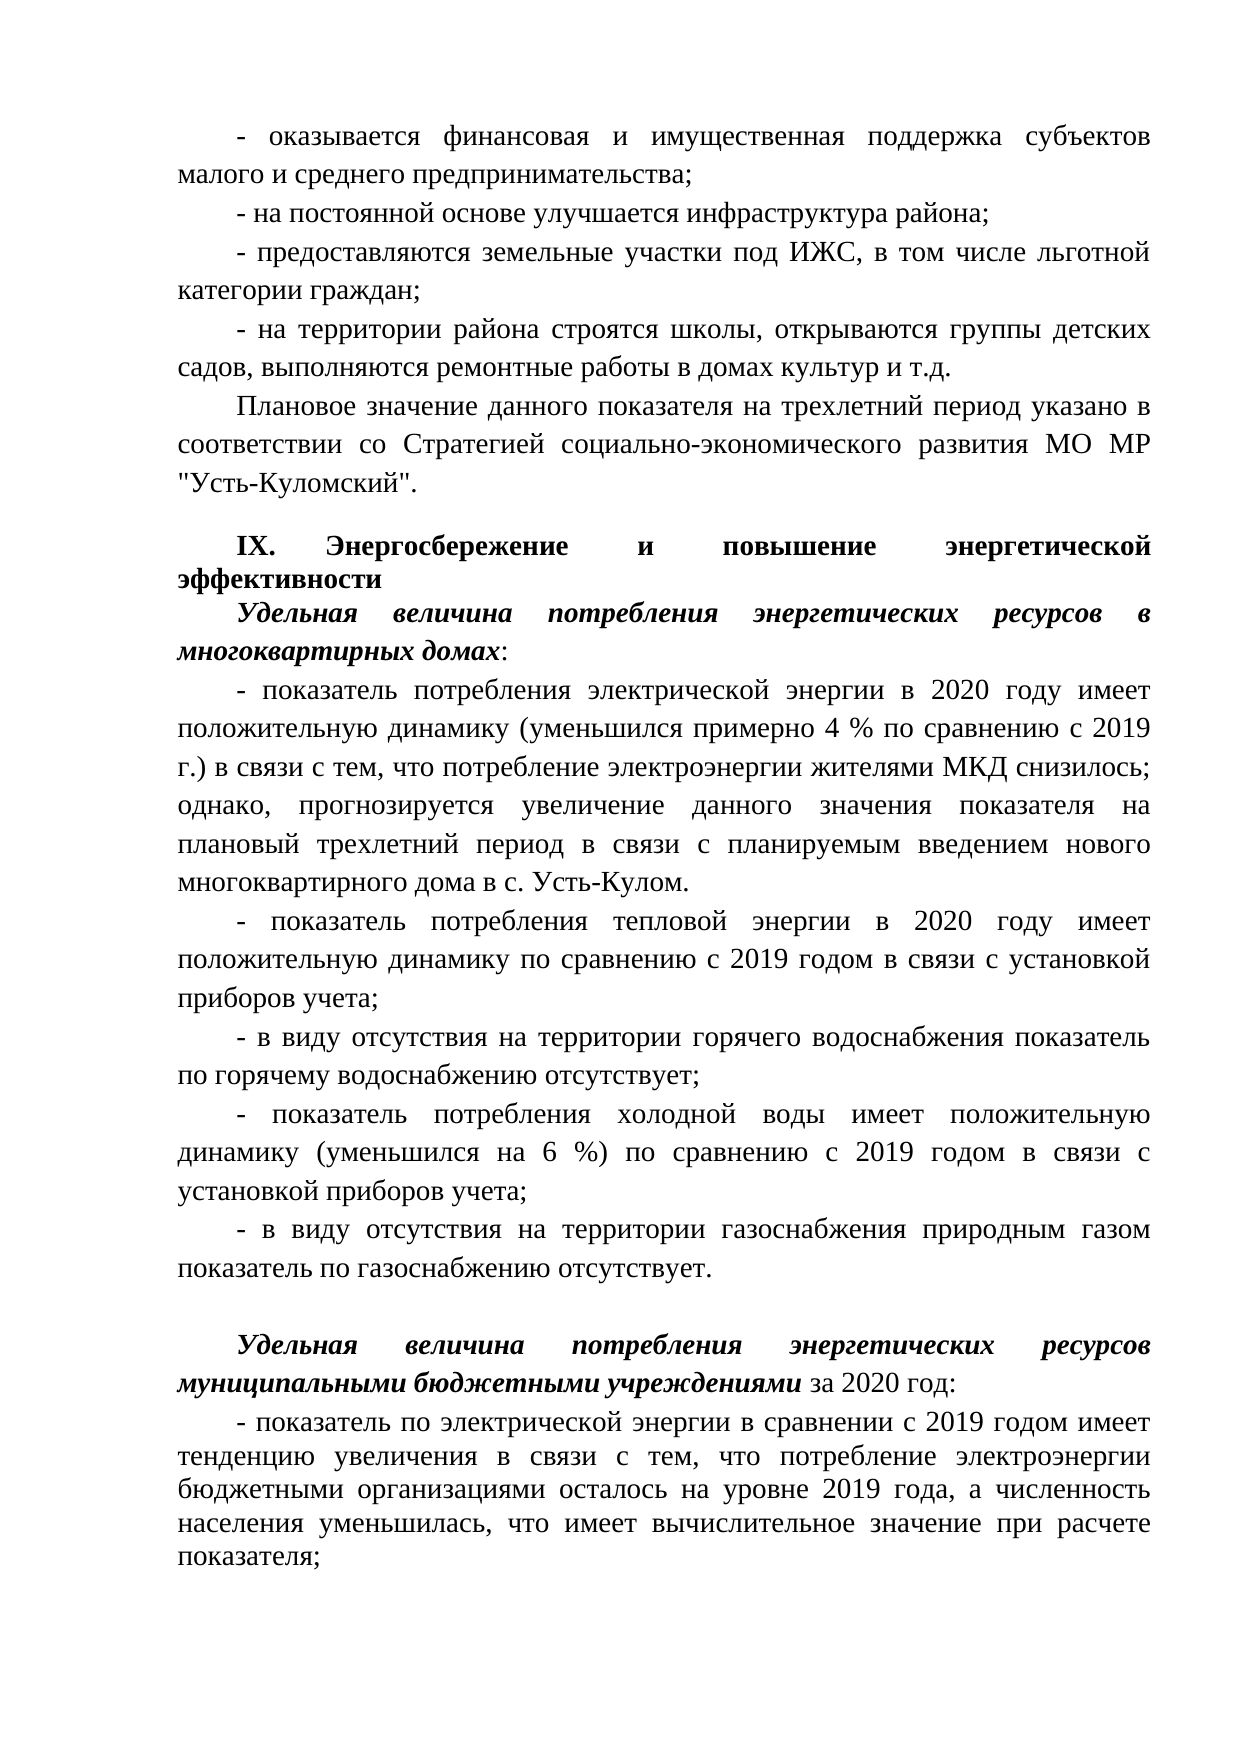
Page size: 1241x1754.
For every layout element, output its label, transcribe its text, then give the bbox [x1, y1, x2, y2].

text - предоставляются земельные участки под ИЖС, в том числе льготной категории граждан; [177, 234, 1152, 306]
text - показатель потребления тепловой энергии в 2020 году имеет положительную динамику по сравнению с 2019 годом в связи с установкой приборов учета; [177, 903, 1152, 1014]
text - показатель потребления электрической энергии в 2020 году имеет положительную динамику (уменьшился примерно 4 % по сравнению с 2019 г.) в связи с тем, что потребление электроэнергии жителями МКД снизилось; однако, прогнозируется увеличение данного значения показателя на плановый трехлетний период в связи с планируемым введением нового многоквартирного дома в с. Усть-Кулом. [177, 672, 1152, 898]
text Плановое значение данного показателя на трехлетний период указано в соответствии со Стратегией социально-экономического развития МО МР "Усть-Куломский". [177, 388, 1152, 498]
text - на территории района строятся школы, открываются группы детских садов, выполняются ремонтные работы в домах культур и т.д. [177, 311, 1152, 383]
text - в виду отсутствия на территории газоснабжения природным газом показатель по газоснабжению отсутствует. [177, 1211, 1152, 1283]
text Удельная величина потребления энергетических ресурсов муниципальными бюджетными учреждениями за 2020 год: [177, 1327, 1152, 1399]
text - на постоянной основе улучшается инфраструктура района; [177, 195, 1152, 229]
text - показатель потребления холодной воды имеет положительную динамику (уменьшился на 6 %) по сравнению с 2019 годом в связи с установкой приборов учета; [177, 1096, 1152, 1206]
text - показатель по электрической энергии в сравнении с 2019 годом имеет тенденцию увеличения в связи с тем, что потребление электроэнергии бюджетными организациями осталось на уровне 2019 года, а численность населения уменьшилась, что имеет вычислительное значение при расчете показателя; [177, 1404, 1152, 1572]
text - оказывается финансовая и имущественная поддержка субъектов малого и среднего предпринимательства; [177, 118, 1152, 190]
list Энергосбережение и повышение энергетической эффективности [177, 528, 1152, 595]
text Удельная величина потребления энергетических ресурсов в многоквартирных домах: [177, 595, 1152, 667]
text - в виду отсутствия на территории горячего водоснабжения показатель по горячему водоснабжению отсутствует; [177, 1019, 1152, 1091]
